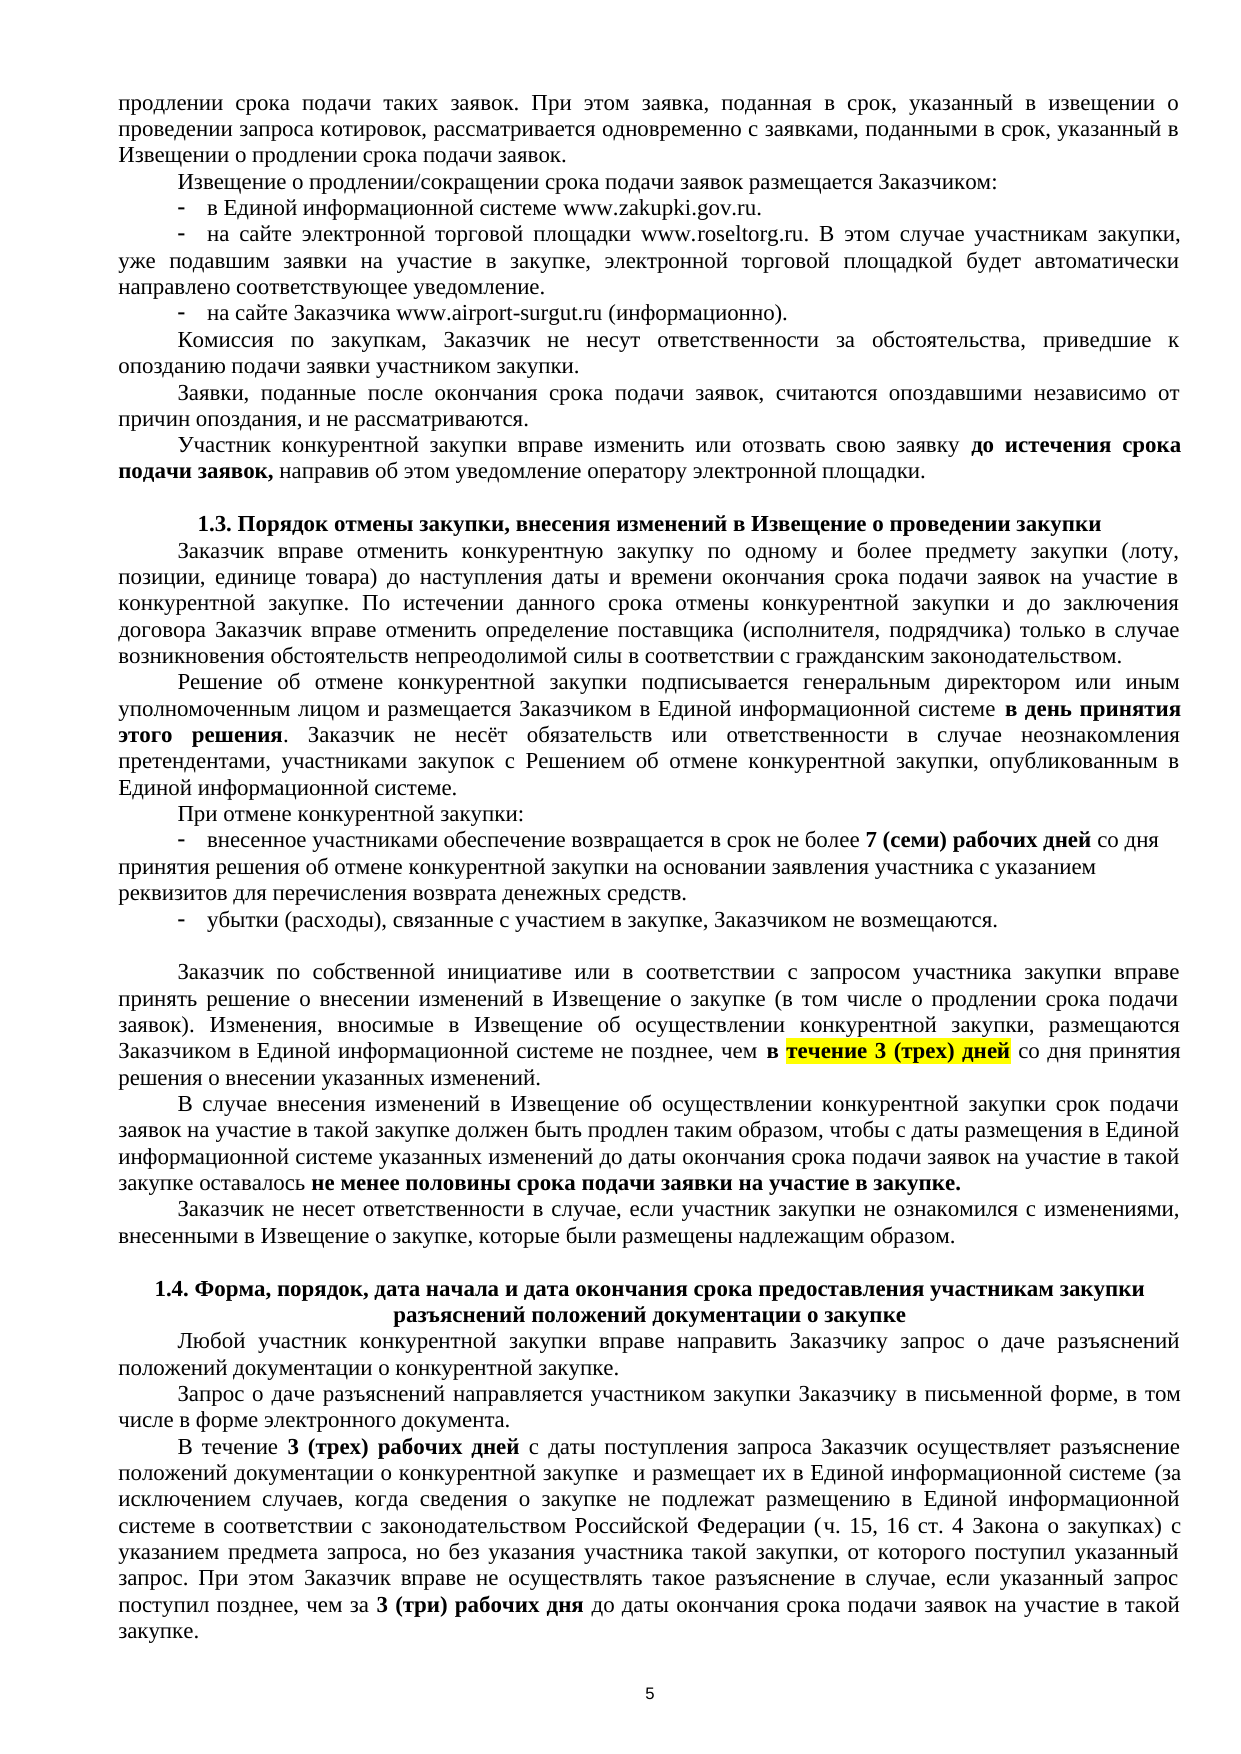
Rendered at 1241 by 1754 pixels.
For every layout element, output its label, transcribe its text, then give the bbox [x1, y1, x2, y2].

text Любой участник конкурентной закупки вправе направить Заказчику запрос о даче разъяснений положений документации о конкурентной закупке. [118, 1327, 1181, 1380]
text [118, 89, 1181, 168]
text Заказчик вправе отменить конкурентную закупку по одному и более предмету закупки (лоту, позиции, единице товара) до наступления даты и времени окончания срока подачи заявок на участие в конкурентной закупке. По истечении данного срока отмены конкурентной закупки и до заключения договора Заказчик вправе отменить определение поставщика (исполнителя, подрядчика) только в случае возникновения обстоятельств непреодолимой силы в соответствии с гражданским законодательством. [118, 537, 1181, 668]
text Заказчик по собственной инициативе или в соответствии с запросом участника закупки вправе принять решение о внесении изменений в Извещение о закупке (в том числе о продлении срока подачи заявок). Изменения, вносимые в Извещение об осуществлении конкурентной закупки, размещаются Заказчиком в Единой информационной системе не позднее, чем в течение 3 (трех) дней со дня принятия решения о внесении указанных изменений. [118, 958, 1181, 1090]
text Заказчик не несет ответственности в случае, если участник закупки не ознакомился с изменениями, внесенными в Извещение о закупке, которые были размещены надлежащим образом. [118, 1196, 1181, 1248]
text 1.4. Форма, порядок, дата начала и дата окончания срока предоставления участникам закупки разъяснений положений документации о закупке [118, 1274, 1181, 1327]
text В течение 3 (трех) рабочих дней с даты поступления запроса Заказчик осуществляет разъяснение положений документации о конкурентной закупке и размещает их в Единой информационной системе (за исключением случаев, когда сведения о закупке не подлежат размещению в Единой информационной системе в соответствии с законодательством Российской Федерации (ч. 15, 16 ст. 4 Закона о закупках) с указанием предмета запроса, но без указания участника такой закупки, от которого поступил указанный запрос. При этом Заказчик вправе не осуществлять такое разъяснение в случае, если указанный запрос поступил позднее, чем за 3 (три) рабочих дня до даты окончания срока подачи заявок на участие в такой закупке. [118, 1433, 1181, 1643]
text При отмене конкурентной закупки: [118, 800, 1181, 827]
list внесенное участниками обеспечение возвращается в срок не более 7 (семи) рабочих дней со дня принятия решения об отмене конкурентной закупки на основании заявления участника с указанием реквизитов для перечисления возврата денежных средств. [118, 827, 1181, 906]
text Участник конкурентной закупки вправе изменить или отозвать свою заявку до истечения срока подачи заявок, направив об этом уведомление оператору электронной площадки. [118, 431, 1181, 484]
list на сайте электронной торговой площадки www.roseltorg.ru. В этом случае участникам закупки, уже подавшим заявки на участие в закупке, электронной торговой площадкой будет автоматически направлено соответствующее уведомление. [118, 220, 1181, 299]
list в Единой информационной системе www.zakupki.gov.ru. [118, 194, 1181, 220]
text Комиссия по закупкам, Заказчик не несут ответственности за обстоятельства, приведшие к опозданию подачи заявки участником закупки. [118, 326, 1181, 378]
list на сайте Заказчика www.airport-surgut.ru (информационно). [118, 299, 1181, 326]
text Решение об отмене конкурентной закупки подписывается генеральным директором или иным уполномоченным лицом и размещается Заказчиком в Единой информационной системе в день принятия этого решения. Заказчик не несёт обязательств или ответственности в случае неознакомления претендентами, участниками закупок с Решением об отмене конкурентной закупки, опубликованным в Единой информационной системе. [118, 668, 1181, 800]
text Заявки, поданные после окончания срока подачи заявок, считаются опоздавшими независимо от причин опоздания, и не рассматриваются. [118, 378, 1181, 431]
text 1.3. Порядок отмены закупки, внесения изменений в Извещение о проведении закупки [118, 510, 1181, 537]
text В случае внесения изменений в Извещение об осуществлении конкурентной закупки срок подачи заявок на участие в такой закупке должен быть продлен таким образом, чтобы с даты размещения в Единой информационной системе указанных изменений до даты окончания срока подачи заявок на участие в такой закупке оставалось не менее половины срока подачи заявки на участие в закупке. [118, 1090, 1181, 1196]
list убытки (расходы), связанные с участием в закупке, Заказчиком не возмещаются. [118, 906, 1181, 932]
text Запрос о даче разъяснений направляется участником закупки Заказчику в письменной форме, в том числе в форме электронного документа. [118, 1380, 1181, 1433]
text Извещение о продлении/сокращении срока подачи заявок размещается Заказчиком: [118, 168, 1181, 194]
